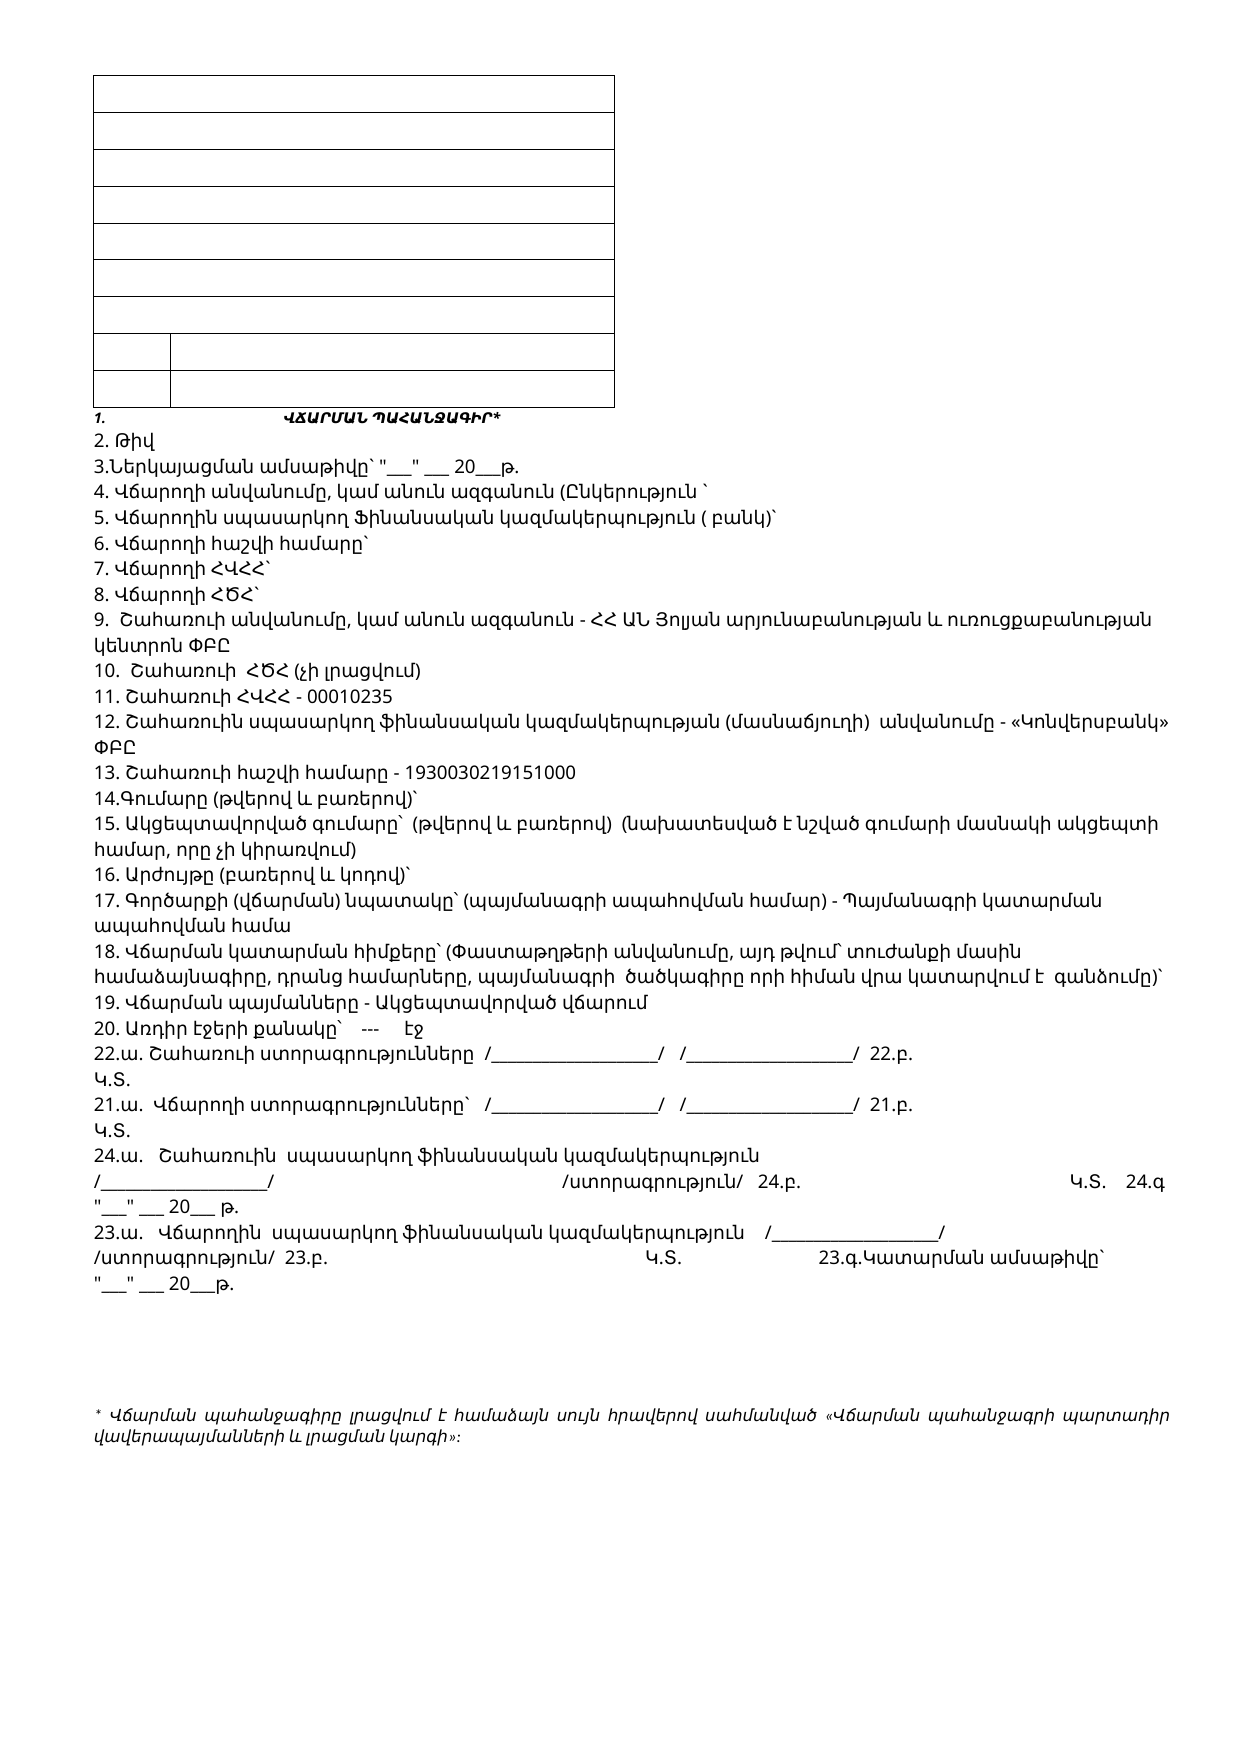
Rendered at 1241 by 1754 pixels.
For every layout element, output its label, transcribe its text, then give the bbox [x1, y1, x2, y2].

text * Վճարման պահանջագիրը լրացվում է համաձայն սույն հրավերով սահմանված «Վճարման պահանջագրի պարտադիր վավերապայմանների և լրացման կարգի»: [94, 1406, 1171, 1446]
